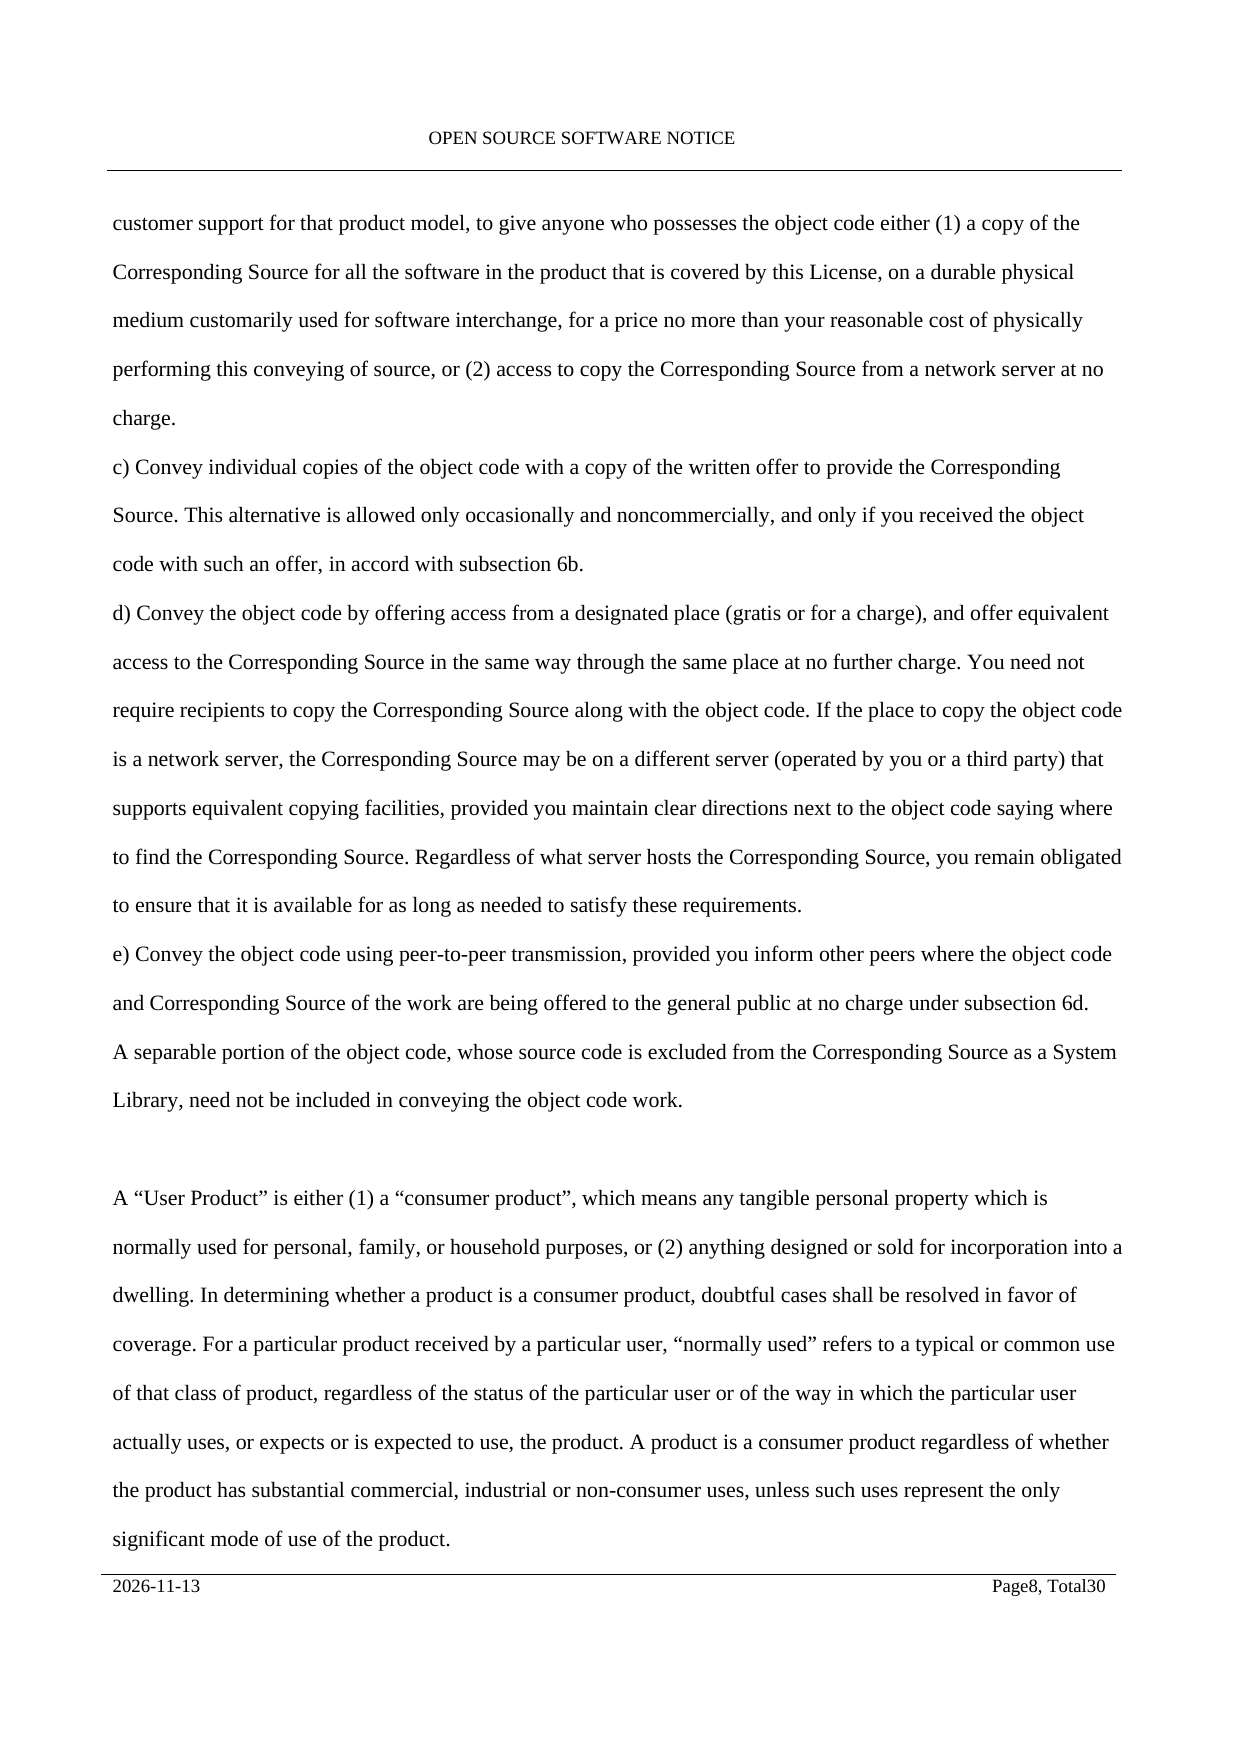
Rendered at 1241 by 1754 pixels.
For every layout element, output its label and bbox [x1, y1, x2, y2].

text [112, 206, 1128, 1555]
